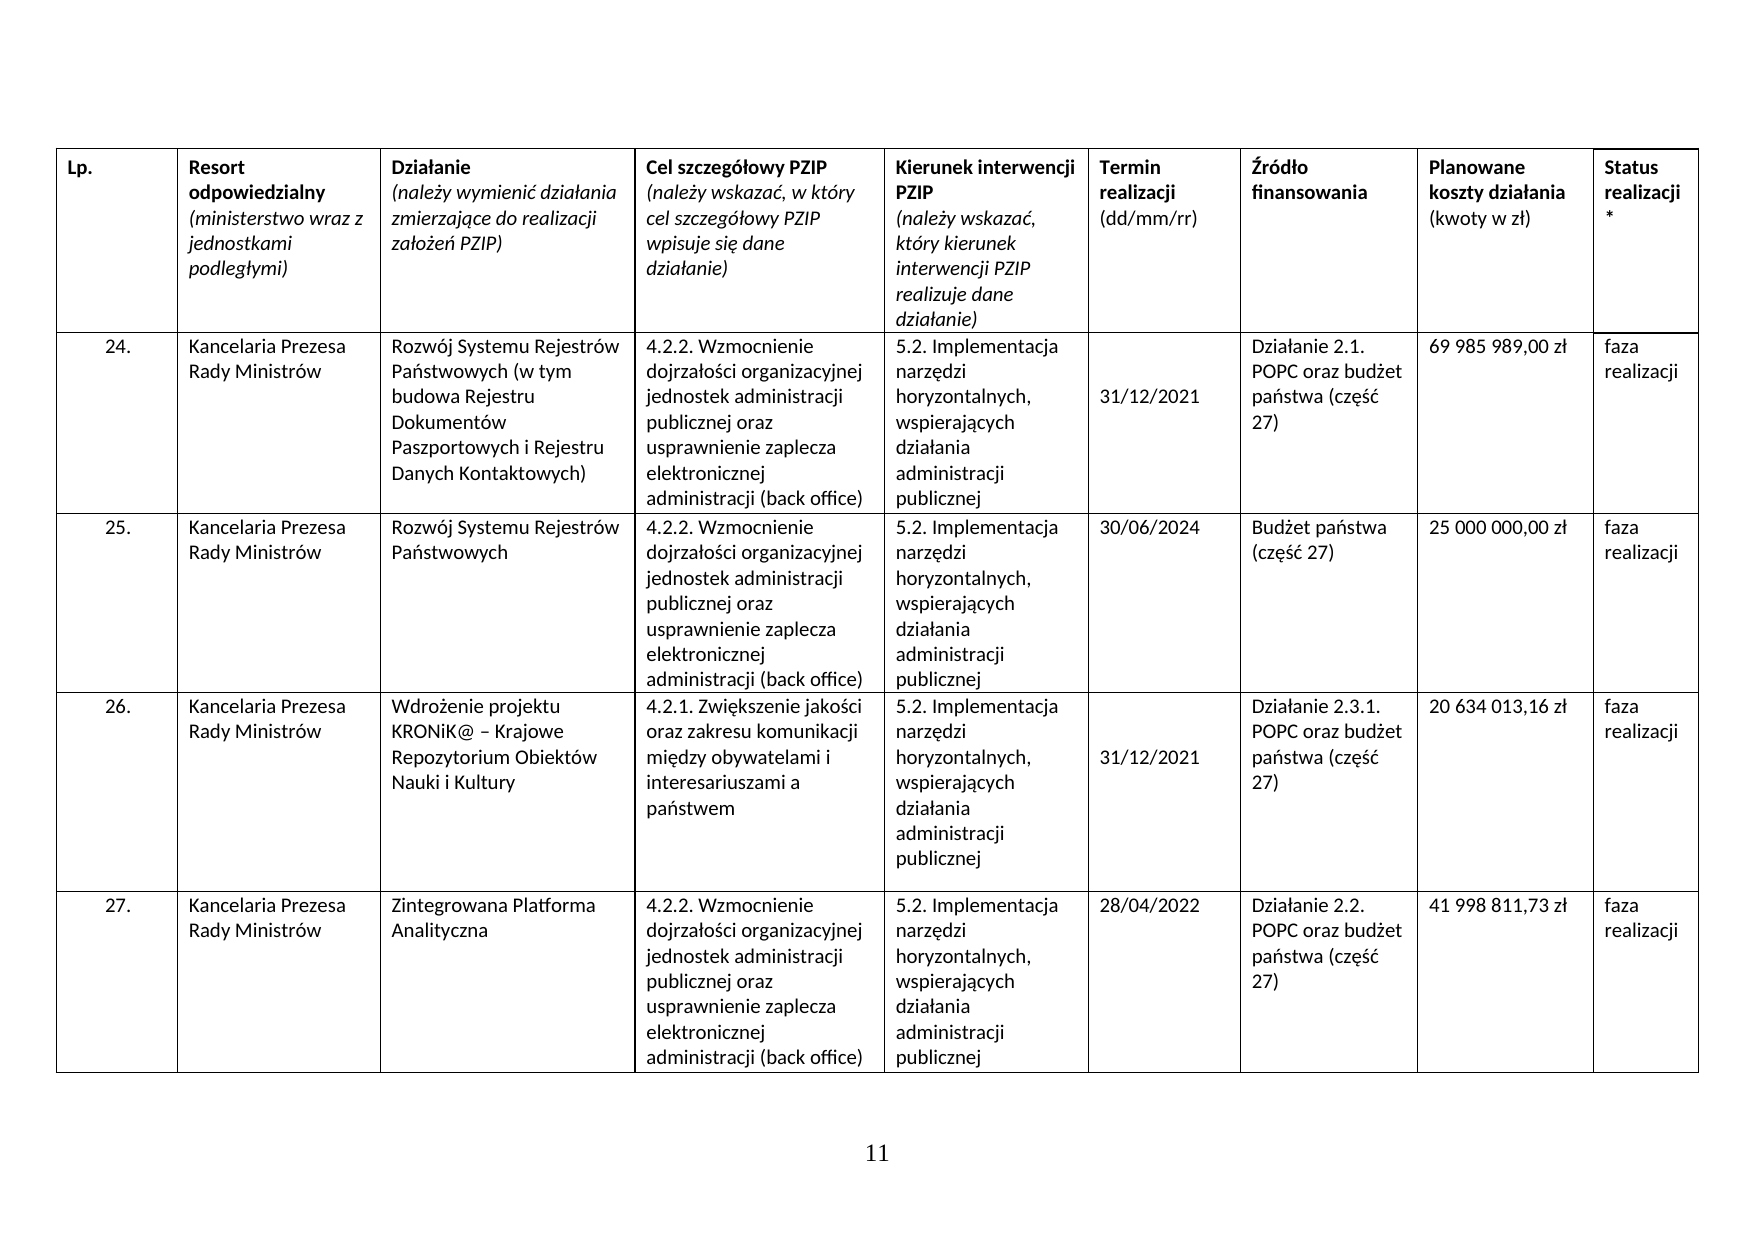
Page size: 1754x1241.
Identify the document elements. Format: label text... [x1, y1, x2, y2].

table_cell Rozwój Systemu Rejestrów Państwowych (w tym budowa Rejestru Dokumentów Paszportowych i Rejestru Danych Kontaktowych) [381, 333, 634, 513]
table_cell 5.2. Implementacja narzędzi horyzontalnych, wspierających działania administracji publicznej [885, 693, 1088, 891]
table_cell [57, 333, 177, 513]
table_cell [57, 892, 177, 1072]
table_cell Budżet państwa (część 27) [1241, 514, 1417, 692]
table_header Termin realizacji (dd/mm/rr) [1089, 149, 1240, 332]
table_cell 4.2.1. Zwiększenie jakości oraz zakresu komunikacji między obywatelami i interesariuszami a państwem [636, 693, 884, 891]
table_cell 30/06/2024 [1089, 514, 1240, 692]
table_cell Wdrożenie projektu KRONiK@ – Krajowe Repozytorium Obiektów Nauki i Kultury [381, 693, 634, 891]
table_header Planowane koszty działania (kwoty w zł) [1418, 149, 1593, 332]
table_header Działanie (należy wymienić działania zmierzające do realizacji założeń PZIP) [381, 149, 634, 332]
table_cell 5.2. Implementacja narzędzi horyzontalnych, wspierających działania administracji publicznej [885, 514, 1088, 692]
table_cell 69 985 989,00 zł [1418, 333, 1593, 513]
table_header Status realizacji* [1594, 150, 1698, 332]
table_header Kierunek interwencji PZIP (należy wskazać, który kierunek interwencji PZIP realizuje dane działanie) [885, 149, 1088, 332]
table_cell 25 000 000,00 zł [1418, 514, 1593, 692]
table_cell faza realizacji [1594, 514, 1698, 692]
table_cell Działanie 2.1. POPC oraz budżet państwa (część 27) [1241, 333, 1417, 513]
table_cell faza realizacji [1594, 334, 1698, 513]
table_cell 5.2. Implementacja narzędzi horyzontalnych, wspierających działania administracji publicznej [885, 333, 1088, 513]
table_cell Kancelaria Prezesa Rady Ministrów [178, 693, 380, 891]
table_cell 5.2. Implementacja narzędzi horyzontalnych, wspierających działania administracji publicznej [885, 892, 1088, 1072]
table_cell [57, 514, 177, 692]
table_cell 41 998 811,73 zł [1418, 892, 1593, 1072]
table_cell 20 634 013,16 zł [1418, 693, 1593, 891]
table_cell Kancelaria Prezesa Rady Ministrów [178, 514, 380, 692]
table_cell Rozwój Systemu Rejestrów Państwowych [381, 514, 634, 692]
table_header Lp. [57, 149, 177, 332]
table_cell Działanie 2.2. POPC oraz budżet państwa (część 27) [1241, 892, 1417, 1072]
table_cell Kancelaria Prezesa Rady Ministrów [178, 892, 380, 1072]
table_header Źródło finansowania [1241, 149, 1417, 332]
table_header Cel szczegółowy PZIP (należy wskazać, w który cel szczegółowy PZIP wpisuje się dane działanie) [636, 149, 884, 332]
table_cell 31/12/2021 [1089, 693, 1240, 891]
table_cell 28/04/2022 [1089, 892, 1240, 1072]
table_cell Zintegrowana Platforma Analityczna [381, 892, 634, 1072]
table_header Resort odpowiedzialny (ministerstwo wraz z jednostkami podległymi) [178, 149, 380, 332]
table_cell [57, 693, 177, 891]
table_cell faza realizacji [1594, 892, 1698, 1072]
table_cell 31/12/2021 [1089, 333, 1240, 513]
table_cell faza realizacji [1594, 693, 1698, 891]
table_cell Działanie 2.3.1. POPC oraz budżet państwa (część 27) [1241, 693, 1417, 891]
table_cell Kancelaria Prezesa Rady Ministrów [178, 333, 380, 513]
